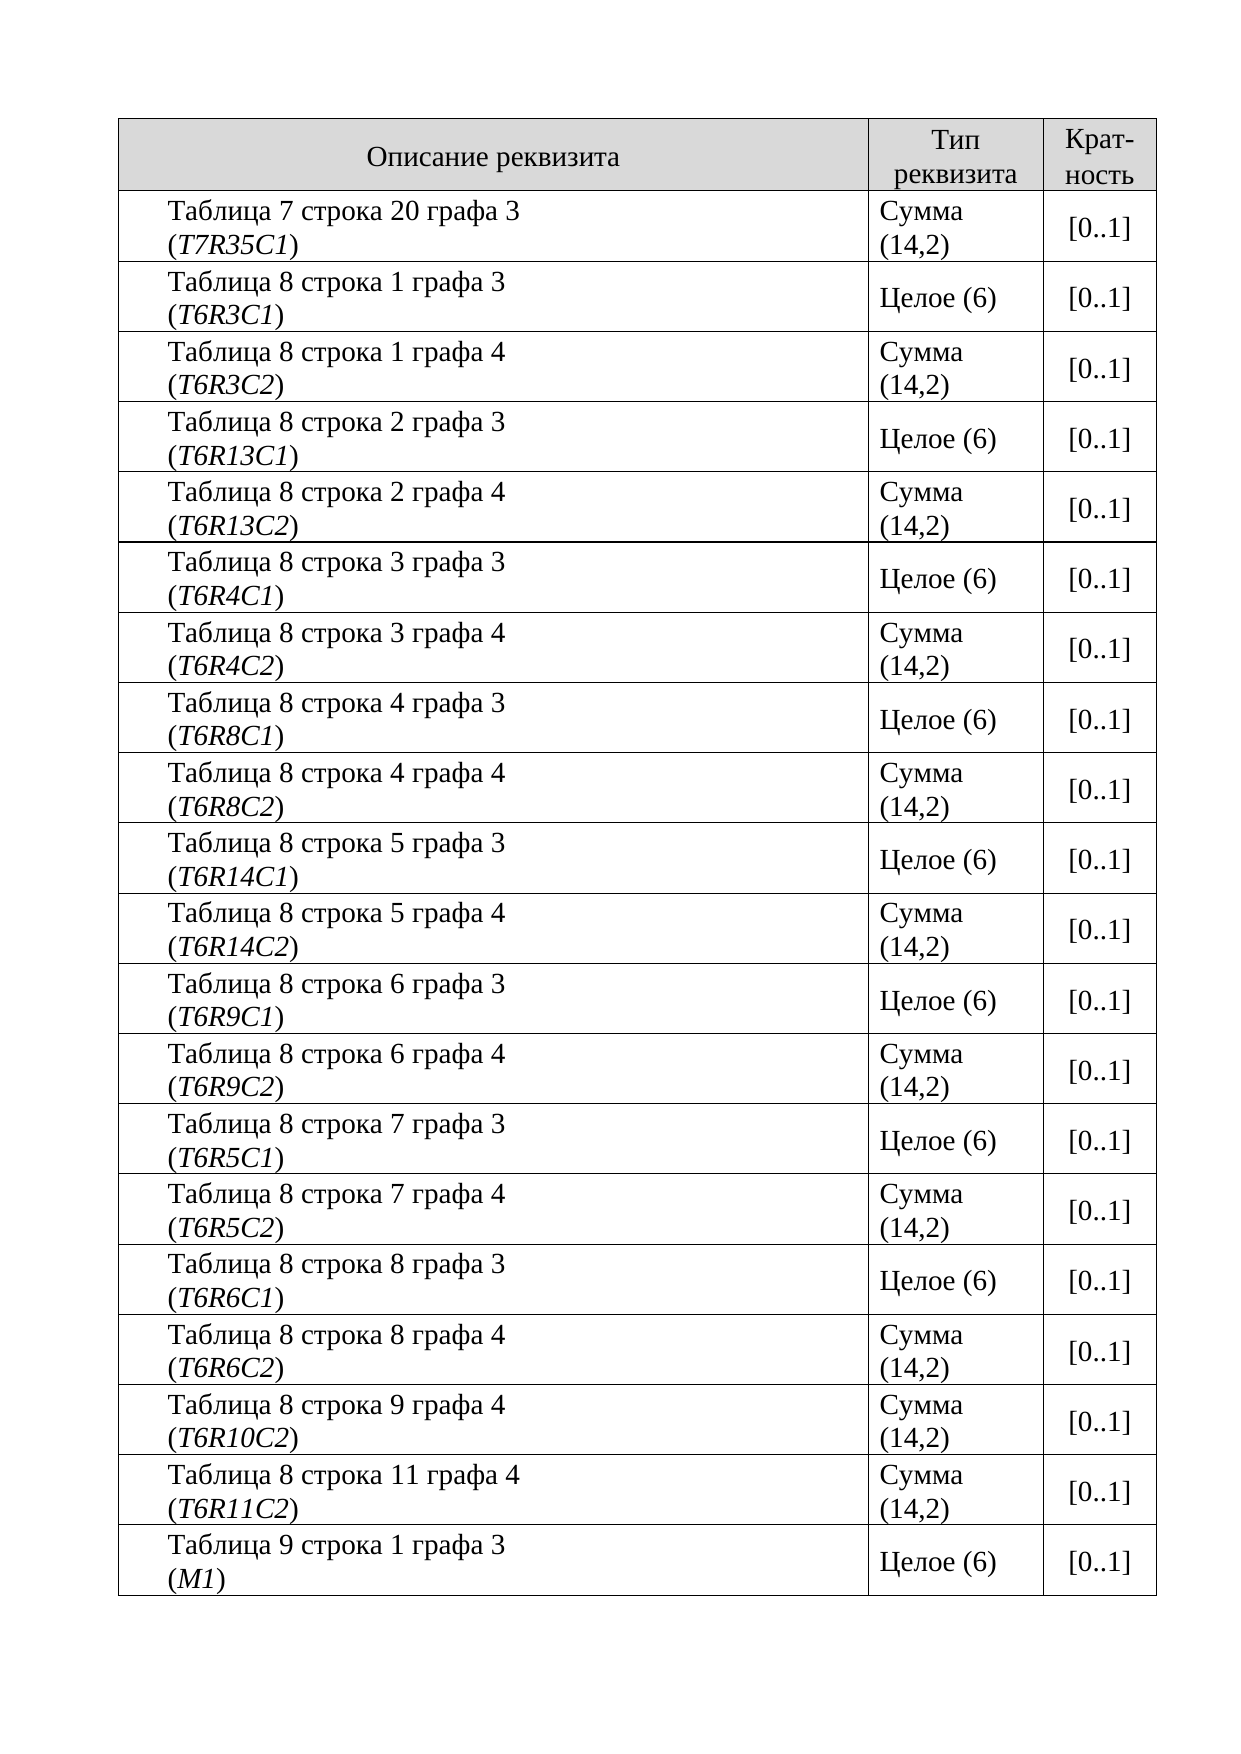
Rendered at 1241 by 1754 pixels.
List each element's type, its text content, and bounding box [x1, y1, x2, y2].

table_cell [0..1] [1044, 1525, 1156, 1594]
table_cell Сумма (14,2) [869, 1455, 1043, 1524]
table_cell Сумма (14,2) [869, 1034, 1043, 1103]
table_cell Целое (6) [869, 1525, 1043, 1594]
table_cell Целое (6) [869, 1104, 1043, 1173]
table_cell Сумма (14,2) [869, 1385, 1043, 1454]
table_cell Таблица 8 строка 1 графа 4 (T6R3C2) [119, 332, 868, 401]
table_cell Таблица 8 строка 6 графа 3 (T6R9C1) [119, 964, 868, 1033]
table_cell Сумма (14,2) [869, 1315, 1043, 1384]
table_cell Сумма (14,2) [869, 1174, 1043, 1243]
table_cell [0..1] [1044, 332, 1156, 401]
table_cell [0..1] [1044, 823, 1156, 892]
table_cell Сумма (14,2) [869, 753, 1043, 822]
table_cell [0..1] [1044, 1104, 1156, 1173]
table_header Крат- ность [1044, 119, 1156, 190]
table_cell Таблица 8 строка 8 графа 4 (T6R6C2) [119, 1315, 868, 1384]
table_cell Таблица 8 строка 1 графа 3 (T6R3C1) [119, 262, 868, 331]
table_cell Таблица 8 строка 4 графа 4 (T6R8C2) [119, 753, 868, 822]
table_cell Целое (6) [869, 683, 1043, 752]
table_header Описание реквизита [119, 119, 868, 190]
table_cell Таблица 8 строка 5 графа 3 (T6R14C1) [119, 823, 868, 892]
table_cell Сумма (14,2) [869, 191, 1043, 261]
table_cell Таблица 8 строка 2 графа 4 (T6R13C2) [119, 472, 868, 541]
table_cell Таблица 8 строка 8 графа 3 (T6R6C1) [119, 1245, 868, 1314]
table_cell Таблица 8 строка 2 графа 3 (T6R13C1) [119, 402, 868, 471]
table_cell Таблица 8 строка 4 графа 3 (T6R8C1) [119, 683, 868, 752]
table_cell [0..1] [1044, 1245, 1156, 1314]
table_cell [0..1] [1044, 753, 1156, 822]
table_cell [0..1] [1044, 1174, 1156, 1243]
table_cell Таблица 7 строка 20 графа 3 (T7R35C1) [119, 191, 868, 261]
table_cell [0..1] [1044, 613, 1156, 682]
table_cell Таблица 8 строка 9 графа 4 (T6R10C2) [119, 1385, 868, 1454]
table_cell [0..1] [1044, 1034, 1156, 1103]
table_cell Целое (6) [869, 964, 1043, 1033]
table_cell Таблица 8 строка 7 графа 4 (T6R5C2) [119, 1174, 868, 1243]
table_cell [0..1] [1044, 1455, 1156, 1524]
table_cell [0..1] [1044, 1385, 1156, 1454]
table_cell Целое (6) [869, 262, 1043, 331]
table_cell Таблица 9 строка 1 графа 3 (M1) [119, 1525, 868, 1594]
table_cell [0..1] [1044, 683, 1156, 752]
table_cell [0..1] [1044, 543, 1156, 612]
table_cell [0..1] [1044, 472, 1156, 541]
table_cell [0..1] [1044, 191, 1156, 261]
table_cell Таблица 8 строка 3 графа 3 (T6R4C1) [119, 543, 868, 612]
table_cell [0..1] [1044, 964, 1156, 1033]
table_cell Целое (6) [869, 402, 1043, 471]
table_cell [0..1] [1044, 1315, 1156, 1384]
table_cell Таблица 8 строка 3 графа 4 (T6R4C2) [119, 613, 868, 682]
table_cell Целое (6) [869, 823, 1043, 892]
table_cell Таблица 8 строка 7 графа 3 (T6R5C1) [119, 1104, 868, 1173]
table_cell [0..1] [1044, 894, 1156, 963]
table_cell [0..1] [1044, 402, 1156, 471]
table_cell Целое (6) [869, 543, 1043, 612]
table_cell Сумма (14,2) [869, 894, 1043, 963]
table_header Тип реквизита [869, 119, 1043, 190]
table_cell [0..1] [1044, 262, 1156, 331]
table_cell Сумма (14,2) [869, 613, 1043, 682]
table_cell Сумма (14,2) [869, 472, 1043, 541]
table_cell Целое (6) [869, 1245, 1043, 1314]
table_cell Таблица 8 строка 5 графа 4 (T6R14C2) [119, 894, 868, 963]
table_cell Сумма (14,2) [869, 332, 1043, 401]
table_cell Таблица 8 строка 6 графа 4 (T6R9C2) [119, 1034, 868, 1103]
table_cell Таблица 8 строка 11 графа 4 (T6R11C2) [119, 1455, 868, 1524]
